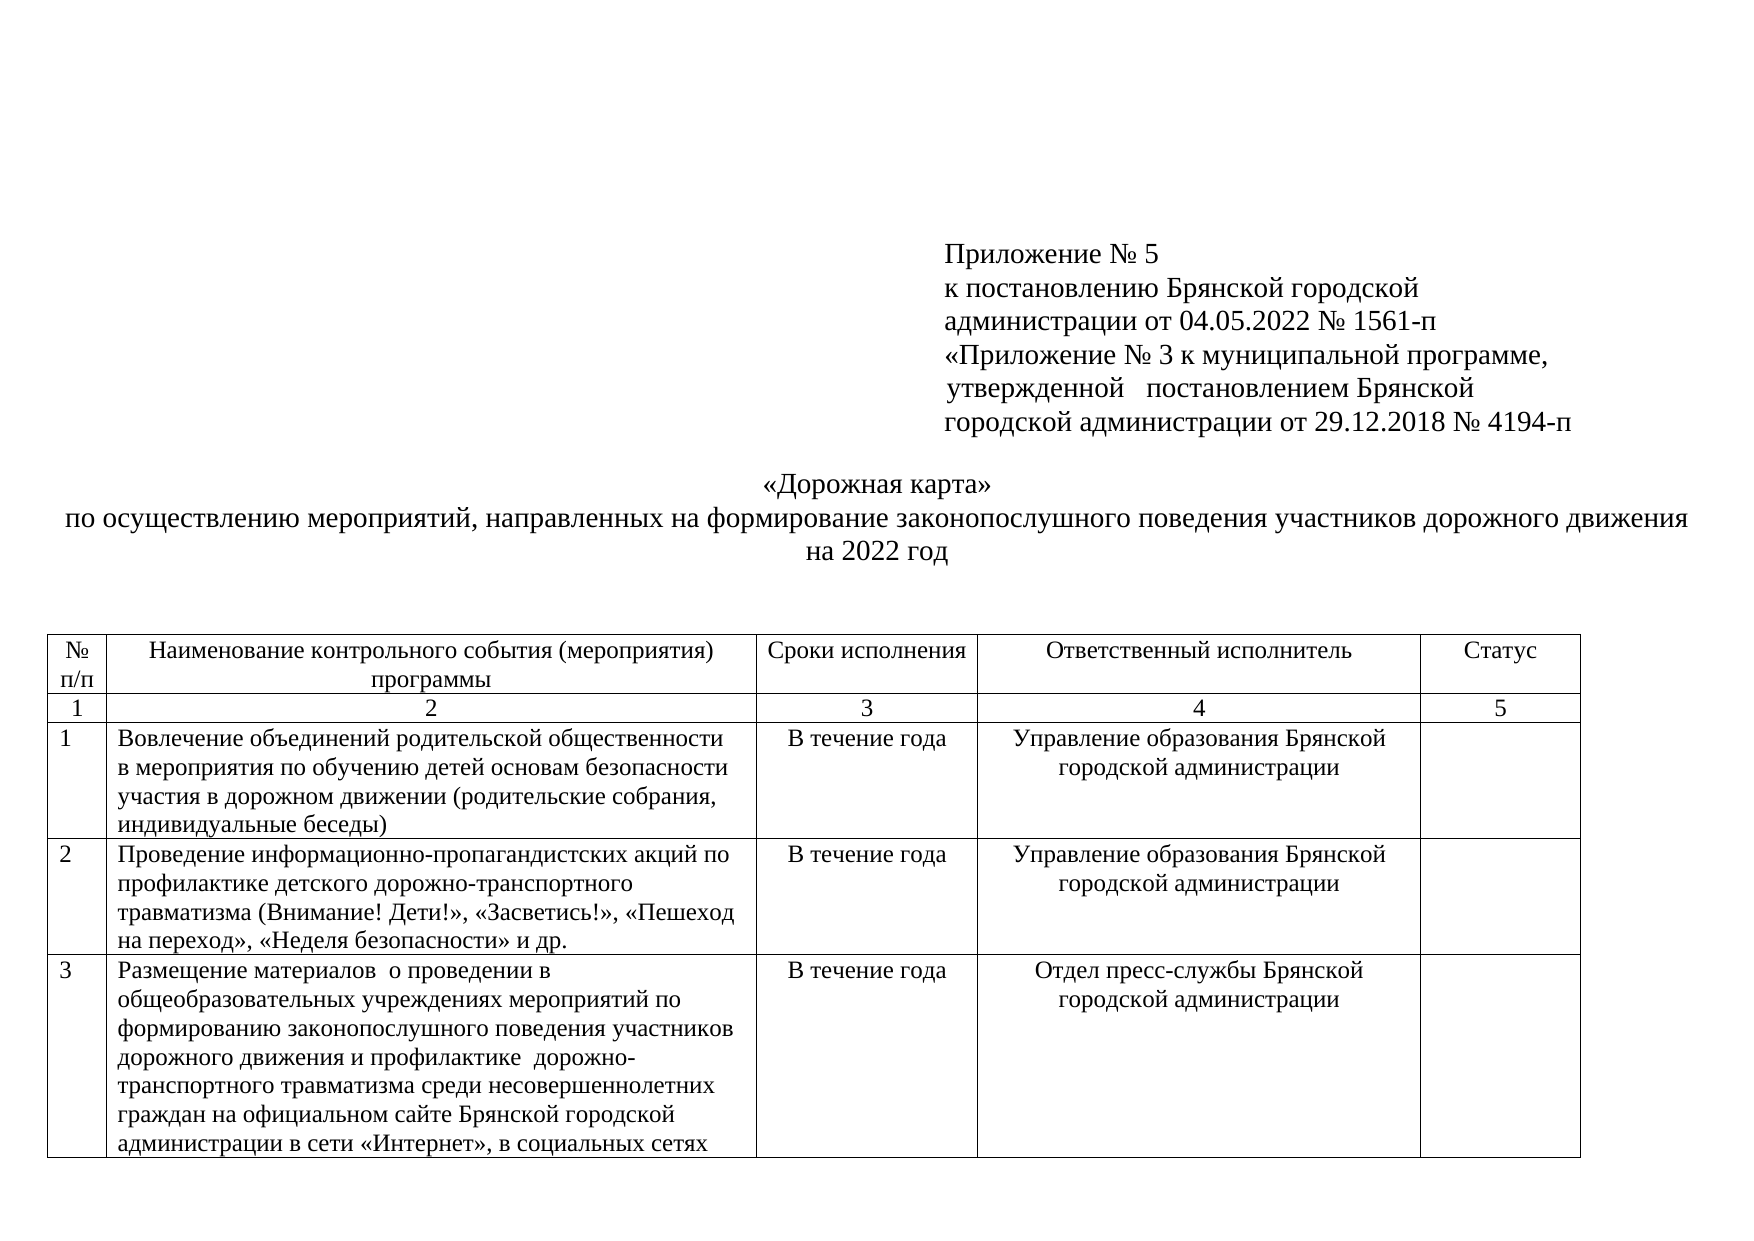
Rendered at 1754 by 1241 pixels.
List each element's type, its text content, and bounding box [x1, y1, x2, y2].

table_cell [1421, 839, 1580, 954]
table_cell 3 [757, 694, 977, 722]
table_cell 3 [48, 955, 106, 1157]
table_cell Проведение информационно-пропагандистских акций по профилактике детского дорожно-транспортного травматизма (Внимание! Дети!», «Засветись!», «Пешеход на переход», «Неделя безопасности» и др. [107, 839, 756, 954]
table_header Ответственный исполнитель [978, 635, 1420, 692]
table_cell 4 [978, 694, 1420, 722]
table_cell 5 [1421, 694, 1580, 722]
table_cell 2 [107, 694, 756, 722]
text «Приложение № 3 к муниципальной программе, [870, 337, 1695, 370]
text к постановлению Брянской городской [59, 270, 1695, 303]
table_cell В течение года [757, 723, 977, 838]
table_header № п/п [48, 635, 106, 692]
table_cell Управление образования Брянской городской администрации [978, 723, 1420, 838]
text Приложение № 5 [870, 236, 1695, 270]
table_header Статус [1421, 635, 1580, 692]
table_header Наименование контрольного события (мероприятия) программы [107, 635, 756, 692]
table_cell Размещение материалов о проведении в общеобразовательных учреждениях мероприятий по формированию законопослушного поведения участников дорожного движения и профилактике дорожно-транспортного травматизма среди несовершеннолетних граждан на официальном сайте Брянской городской администрации в сети «Интернет», в социальных сетях [107, 955, 756, 1157]
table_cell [978, 955, 1420, 1157]
table_cell 1 [48, 723, 106, 838]
table_cell Вовлечение объединений родительской общественности в мероприятия по обучению детей основам безопасности участия в дорожном движении (родительские собрания, индивидуальные беседы) [107, 723, 756, 838]
table_cell В течение года [757, 839, 977, 954]
table_cell В течение года [757, 955, 977, 1157]
table_cell Управление образования Брянской городской администрации [978, 839, 1420, 954]
text городской администрации от 29.12.2018 № 4194-п [502, 404, 1695, 437]
text утвержденной постановлением Брянской [502, 370, 1695, 404]
text по осуществлению мероприятий, направленных на формирование законопослушного поведения участников дорожного движения на 2022 год [59, 500, 1695, 567]
text администрации от 04.05.2022 № 1561-п [59, 303, 1695, 337]
table_header Сроки исполнения [757, 635, 977, 692]
table_cell [1421, 955, 1580, 1157]
table_cell 2 [48, 839, 106, 954]
table_cell [1421, 723, 1580, 838]
text «Дорожная карта» [59, 466, 1695, 500]
table_cell 1 [48, 694, 106, 722]
